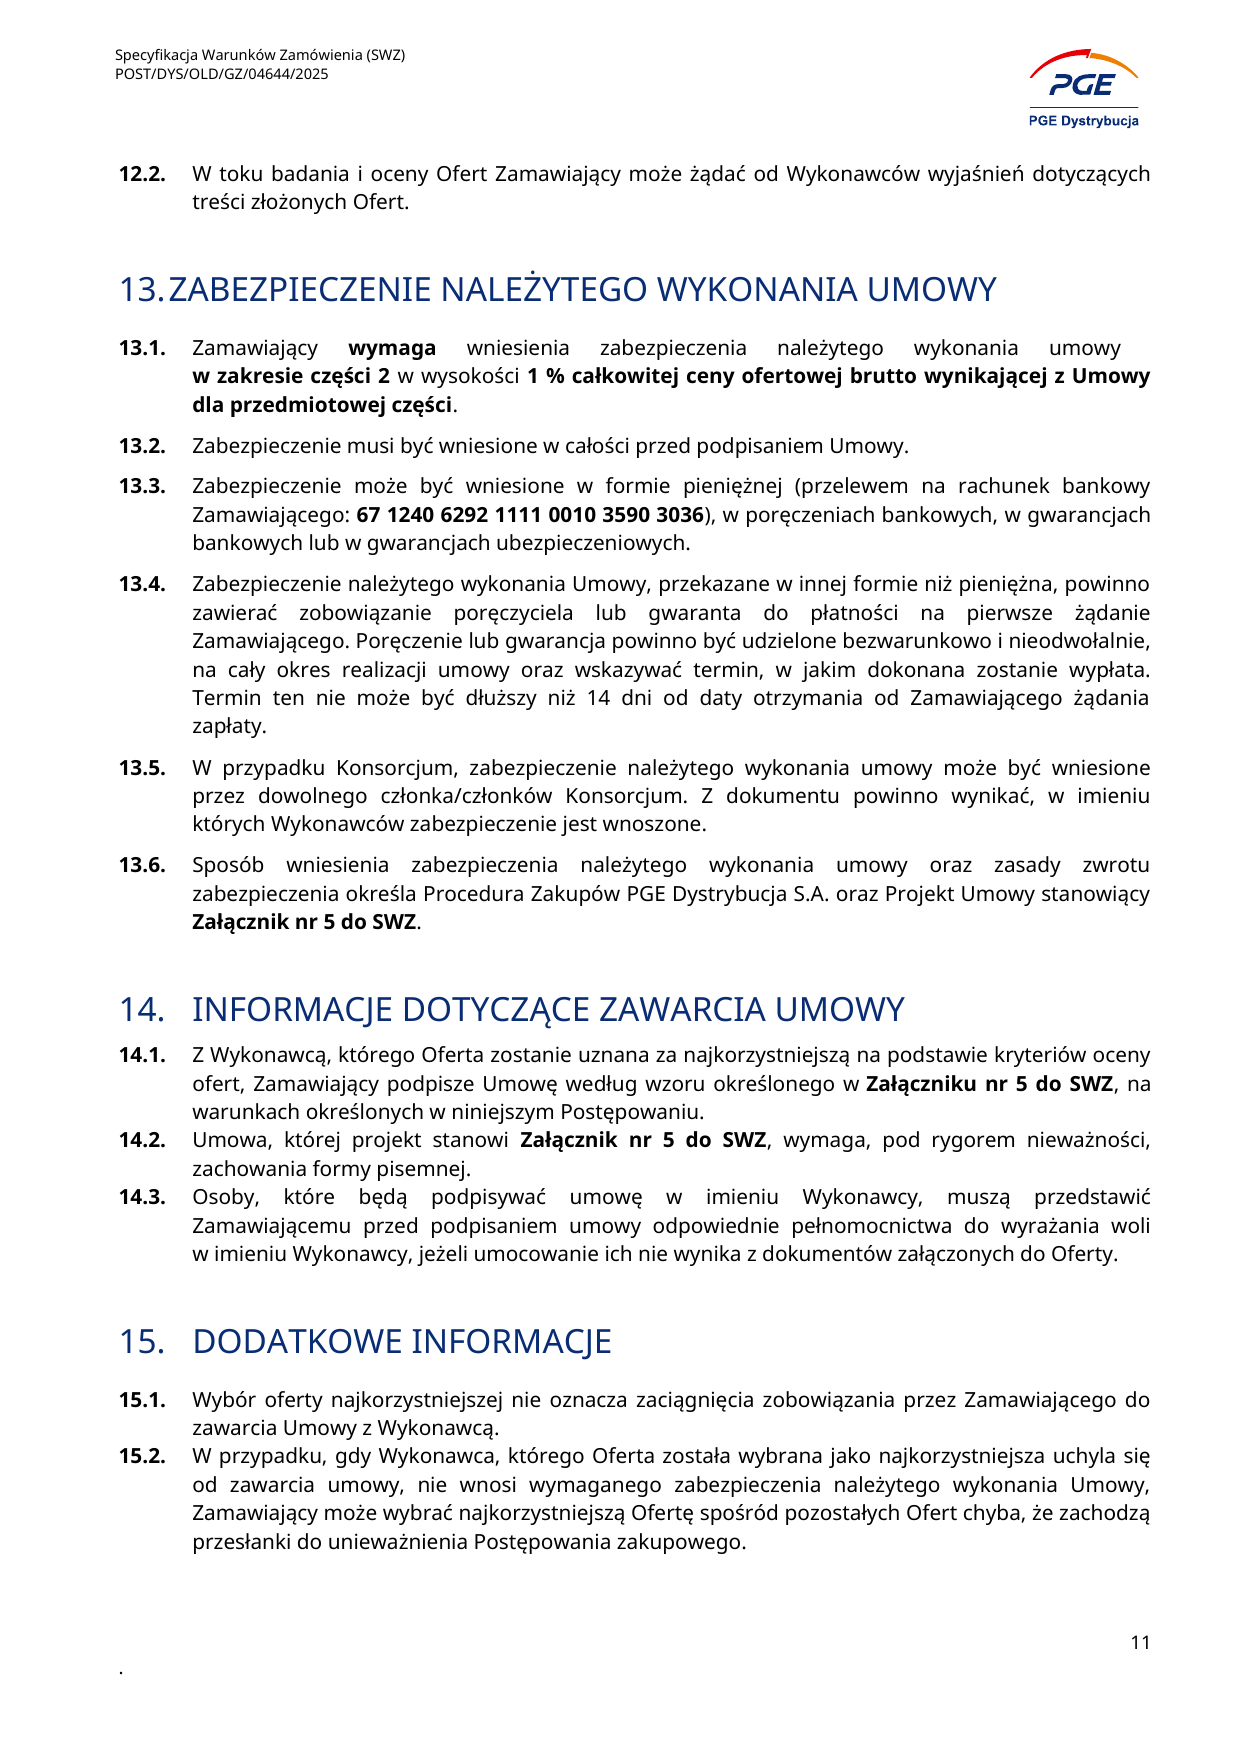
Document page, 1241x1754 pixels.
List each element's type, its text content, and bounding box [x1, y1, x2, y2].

list Zabezpieczenie należytego wykonania Umowy, przekazane w innej formie niż pieniężna, powinno zawierać zobowiązanie poręczyciela lub gwaranta do płatności na pierwsze żądanie Zamawiającego. Poręczenie lub gwarancja powinno być udzielone bezwarunkowo i nieodwołalnie, na cały okres realizacji umowy oraz wskazywać termin, w jakim dokonana zostanie wypłata. Termin ten nie może być dłuższy niż 14 dni od daty otrzymania od Zamawiającego żądania zapłaty. [118, 569, 1152, 740]
list Zamawiający wymaga wniesienia zabezpieczenia należytego wykonania umowy w zakresie części 2 w wysokości 1 % całkowitej ceny ofertowej brutto wynikającej z Umowy dla przedmiotowej części. [118, 333, 1152, 418]
subtitle INFORMACJE DOTYCZĄCE ZAWARCIA UMOWY [118, 986, 1152, 1031]
list Zabezpieczenie może być wniesione w formie pieniężnej (przelewem na rachunek bankowy Zamawiającego: 67 1240 6292 1111 0010 3590 3036), w poręczeniach bankowych, w gwarancjach bankowych lub w gwarancjach ubezpieczeniowych. [118, 472, 1152, 557]
list W toku badania i oceny Ofert Zamawiający może żądać od Wykonawców wyjaśnień dotyczących treści złożonych Ofert. [118, 159, 1152, 216]
list Sposób wniesienia zabezpieczenia należytego wykonania umowy oraz zasady zwrotu zabezpieczenia określa Procedura Zakupów PGE Dystrybucja S.A. oraz Projekt Umowy stanowiący Załącznik nr 5 do SWZ. [118, 850, 1152, 936]
subtitle ZABEZPIECZENIE NALEŻYTEGO WYKONANIA UMOWY [118, 266, 1152, 311]
list Umowa, której projekt stanowi Załącznik nr 5 do SWZ, wymaga, pod rygorem nieważności, zachowania formy pisemnej. [118, 1126, 1152, 1182]
subtitle DODATKOWE INFORMACJE [118, 1318, 1152, 1363]
list Osoby, które będą podpisywać umowę w imieniu Wykonawcy, muszą przedstawić Zamawiającemu przed podpisaniem umowy odpowiednie pełnomocnictwa do wyrażania woli w imieniu Wykonawcy, jeżeli umocowanie ich nie wynika z dokumentów załączonych do Oferty. [118, 1182, 1152, 1268]
list Zabezpieczenie musi być wniesione w całości przed podpisaniem Umowy. [118, 431, 1152, 459]
list W przypadku, gdy Wykonawca, którego Oferta została wybrana jako najkorzystniejsza uchyla się od zawarcia umowy, nie wnosi wymaganego zabezpieczenia należytego wykonania Umowy, Zamawiający może wybrać najkorzystniejszą Ofertę spośród pozostałych Ofert chyba, że zachodzą przesłanki do unieważnienia Postępowania zakupowego. [118, 1442, 1152, 1555]
list Z Wykonawcą, którego Oferta zostanie uznana za najkorzystniejszą na podstawie kryteriów oceny ofert, Zamawiający podpisze Umowę według wzoru określonego w Załączniku nr 5 do SWZ, na warunkach określonych w niniejszym Postępowaniu. [118, 1040, 1152, 1126]
list Wybór oferty najkorzystniejszej nie oznacza zaciągnięcia zobowiązania przez Zamawiającego do zawarcia Umowy z Wykonawcą. [118, 1385, 1152, 1442]
list W przypadku Konsorcjum, zabezpieczenie należytego wykonania umowy może być wniesione przez dowolnego członka/członków Konsorcjum. Z dokumentu powinno wynikać, w imieniu których Wykonawców zabezpieczenie jest wnoszone. [118, 753, 1152, 838]
